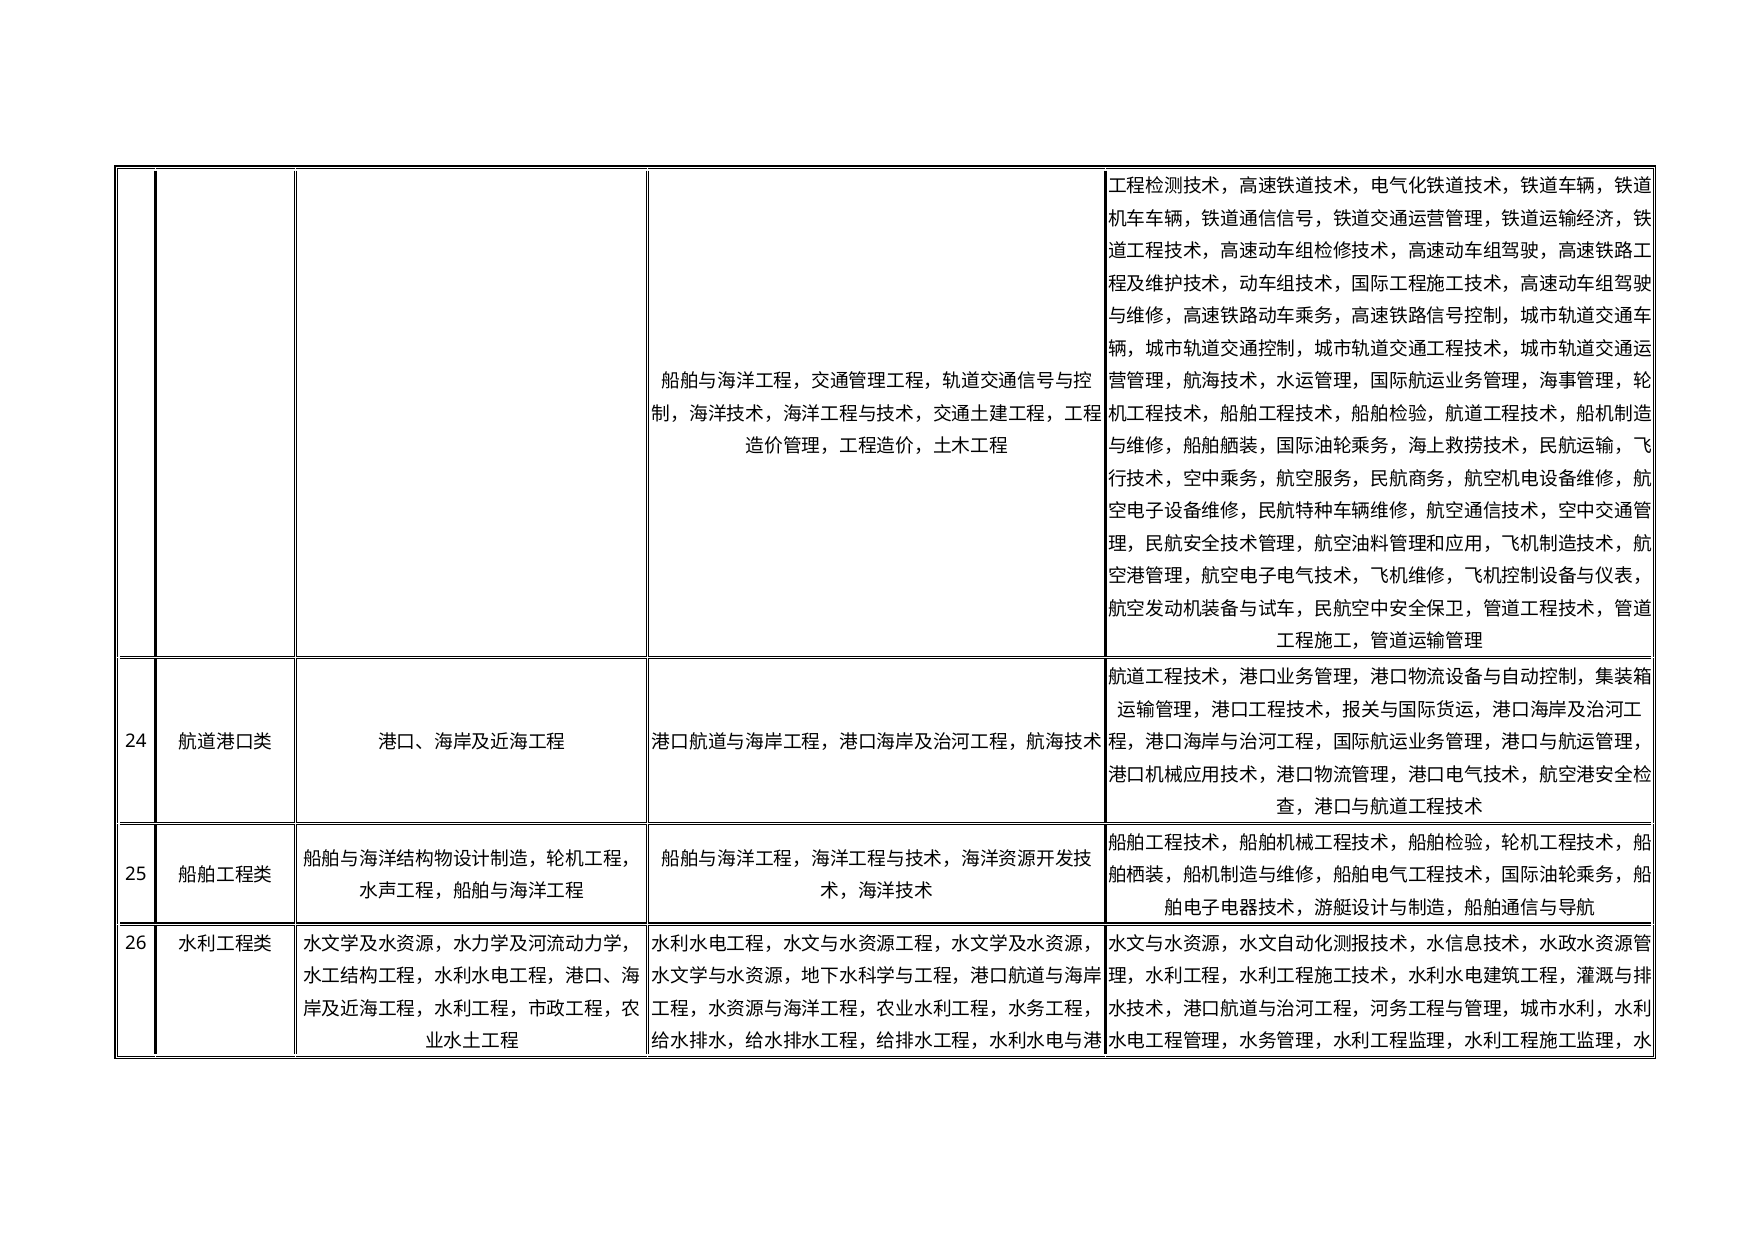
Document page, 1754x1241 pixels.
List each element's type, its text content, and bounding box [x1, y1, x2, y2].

table_cell 交通工程类 [155, 169, 296, 656]
table_cell 船舶工程技术，船舶机械工程技术，船舶检验，轮机工程技术，船舶栖装，船机制造与维修，船舶电气工程技术，国际油轮乘务，船舶电子电器技术，游艇设计与制造，船舶通信与导航 [1105, 822, 1654, 922]
table_cell 港口航道与海岸工程，港口海岸及治河工程，航海技术 [649, 659, 1104, 822]
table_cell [648, 926, 1105, 1056]
table_cell 23 [118, 169, 155, 656]
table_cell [648, 169, 1105, 656]
table_cell 船舶工程类 [157, 825, 294, 922]
table_cell 航道港口类 [157, 659, 294, 822]
table_cell 航道工程技术，港口业务管理，港口物流设备与自动控制，集装箱运输管理，港口工程技术，报关与国际货运，港口海岸及治河工程，港口海岸与治河工程，国际航运业务管理，港口与航运管理，港口机械应用技术，港口物流管理，港口电气技术，航空港安全检查，港口与航道工程技术 [1105, 656, 1654, 822]
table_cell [296, 169, 648, 656]
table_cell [296, 926, 648, 1056]
table_cell 水利工程类 [155, 926, 296, 1056]
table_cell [1105, 169, 1653, 656]
table_cell 24 [116, 656, 155, 822]
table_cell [1105, 922, 1653, 1056]
table_cell 25 [116, 822, 155, 922]
table_cell 26 [118, 922, 155, 1056]
table_cell 港口、海岸及近海工程 [297, 659, 646, 822]
table_cell 船舶与海洋结构物设计制造，轮机工程，水声工程，船舶与海洋工程 [297, 825, 646, 922]
table_cell 船舶与海洋工程，海洋工程与技术，海洋资源开发技术，海洋技术 [649, 825, 1104, 922]
